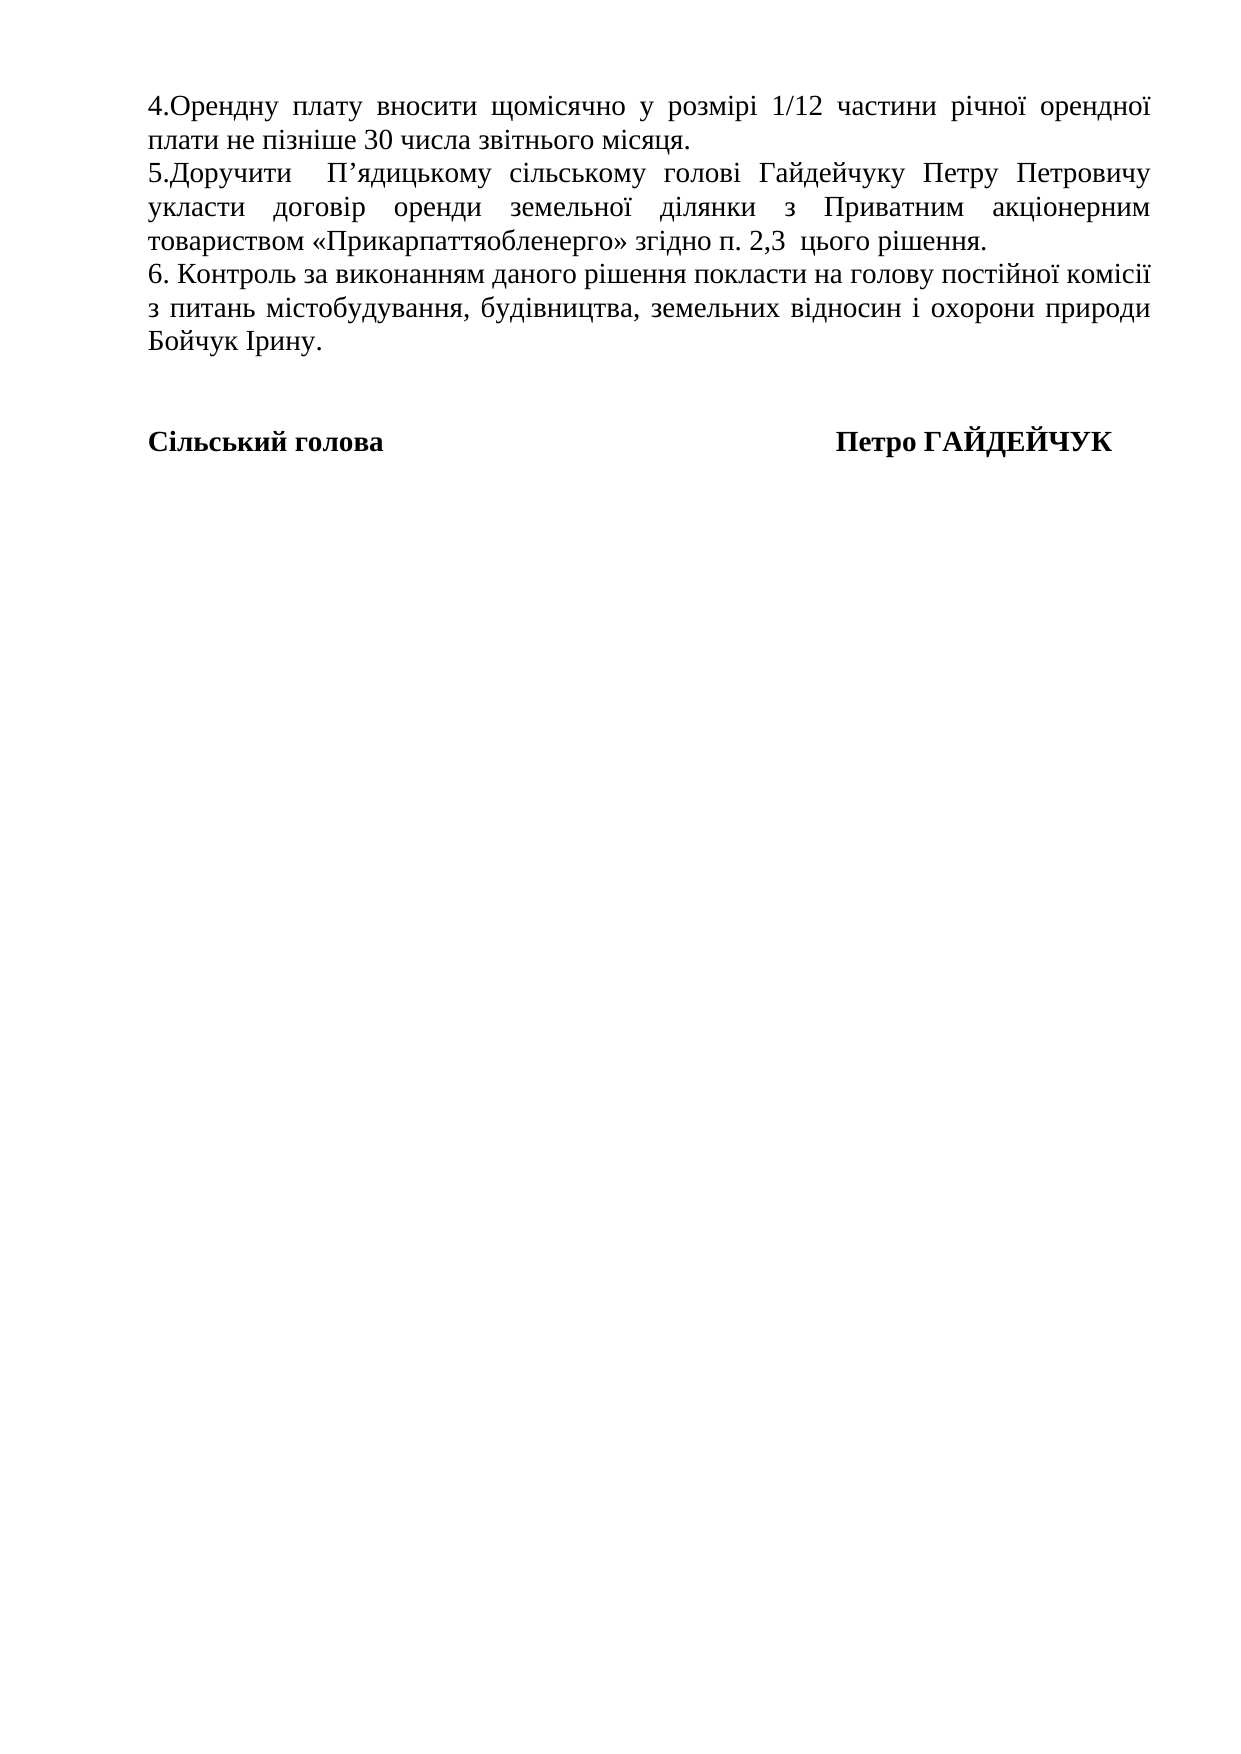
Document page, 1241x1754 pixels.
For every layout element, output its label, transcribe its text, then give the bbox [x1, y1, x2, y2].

text Сільський голова Петро ГАЙДЕЙЧУК [148, 424, 1152, 457]
text 4.Орендну плату вносити щомісячно у розмірі 1/12 частини річної орендної плати не пізніше 30 числа звітнього місяця. [148, 88, 1152, 156]
text 6. Контроль за виконанням даного рішення покласти на голову постійної комісії з питань містобудування, будівництва, земельних відносин і охорони природи Бойчук Ірину. [148, 256, 1152, 357]
text 5.Доручити П’ядицькому сільському голові Гайдейчуку Петру Петровичу укласти договір оренди земельної ділянки з Приватним акціонерним товариством «Прикарпаттяобленерго» згідно п. 2,3 цього рішення. [148, 156, 1152, 256]
